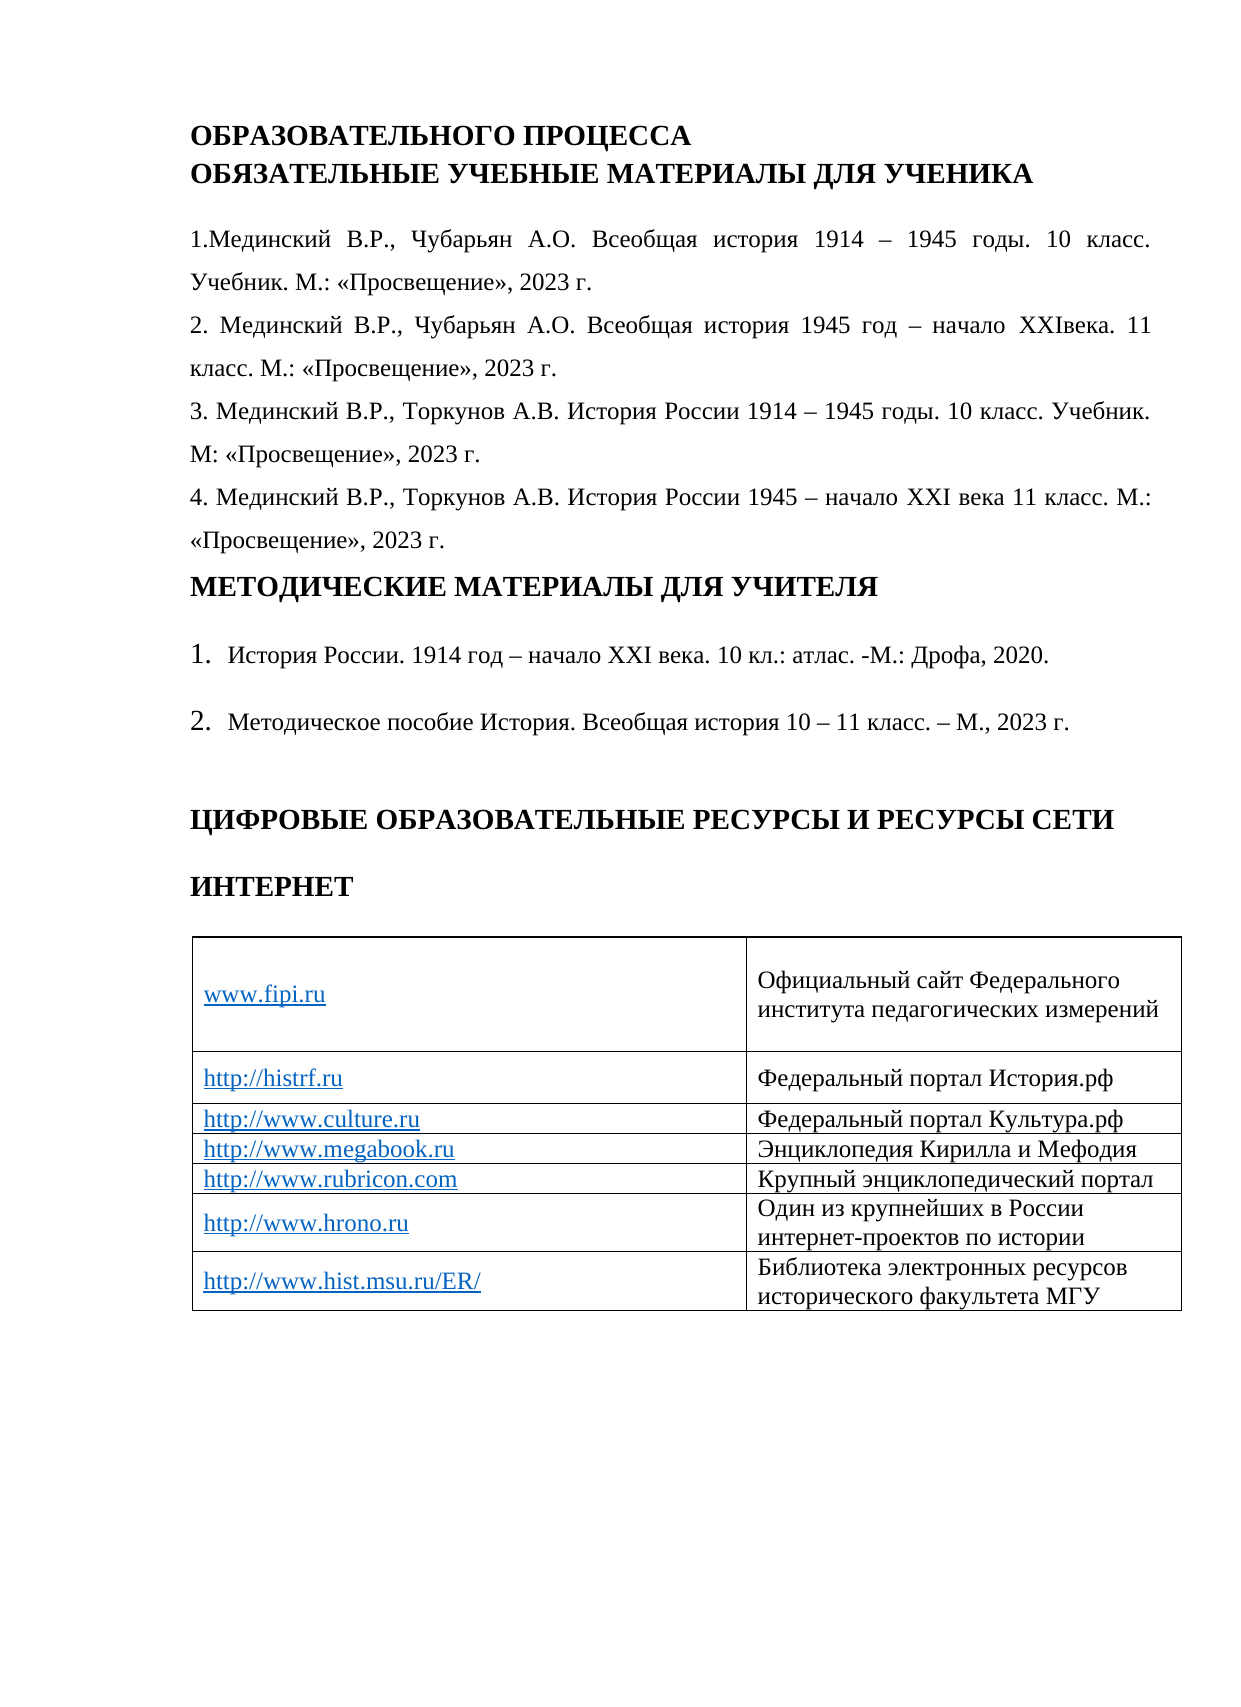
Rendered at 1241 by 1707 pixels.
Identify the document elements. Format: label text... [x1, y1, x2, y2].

text 2. Мединский В.Р., Чубарьян А.О. Всеобщая история 1945 год – начало XXIвека. 11 класс. М.: «Просвещение», 2023 г. [189, 310, 1152, 382]
text 1.Мединский В.Р., Чубарьян А.О. Всеобщая история 1914 – 1945 годы. 10 класс. Учебник. М.: «Просвещение», 2023 г. [189, 224, 1152, 296]
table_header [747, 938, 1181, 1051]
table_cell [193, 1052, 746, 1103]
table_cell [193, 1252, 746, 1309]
text ЦИФРОВЫЕ ОБРАЗОВАТЕЛЬНЫЕ РЕСУРСЫ И РЕСУРСЫ СЕТИ ИНТЕРНЕТ [190, 802, 1152, 903]
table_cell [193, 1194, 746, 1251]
text 3. Мединский В.Р., Торкунов А.В. История России 1914 – 1945 годы. 10 класс. Учебник. М: «Просвещение», 2023 г. [189, 396, 1152, 468]
text МЕТОДИЧЕСКИЕ МАТЕРИАЛЫ ДЛЯ УЧИТЕЛЯ [190, 569, 1152, 602]
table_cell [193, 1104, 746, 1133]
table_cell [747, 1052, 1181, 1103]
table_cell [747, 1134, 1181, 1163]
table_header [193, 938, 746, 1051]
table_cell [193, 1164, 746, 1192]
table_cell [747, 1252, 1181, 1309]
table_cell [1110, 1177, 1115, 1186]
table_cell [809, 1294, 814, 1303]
text ОБЯЗАТЕЛЬНЫЕ УЧЕБНЫЕ МАТЕРИАЛЫ ДЛЯ УЧЕНИКА [190, 157, 1152, 190]
text 4. Мединский В.Р., Торкунов А.В. История России 1945 – начало XXI века 11 класс. М.: «Просвещение», 2023 г. [189, 482, 1152, 554]
text ОБРАЗОВАТЕЛЬНОГО ПРОЦЕССА [190, 118, 1152, 152]
list Методическое пособие История. Всеобщая история 10 – 11 класс. – М., 2023 г. [190, 703, 1152, 736]
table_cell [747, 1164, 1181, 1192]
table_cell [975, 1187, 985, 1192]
list История России. 1914 год – начало XXI века. 10 кл.: атлас. -М.: Дрофа, 2020. [190, 636, 1152, 669]
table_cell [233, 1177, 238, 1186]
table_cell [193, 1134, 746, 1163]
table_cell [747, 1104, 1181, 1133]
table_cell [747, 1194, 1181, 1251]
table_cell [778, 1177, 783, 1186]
